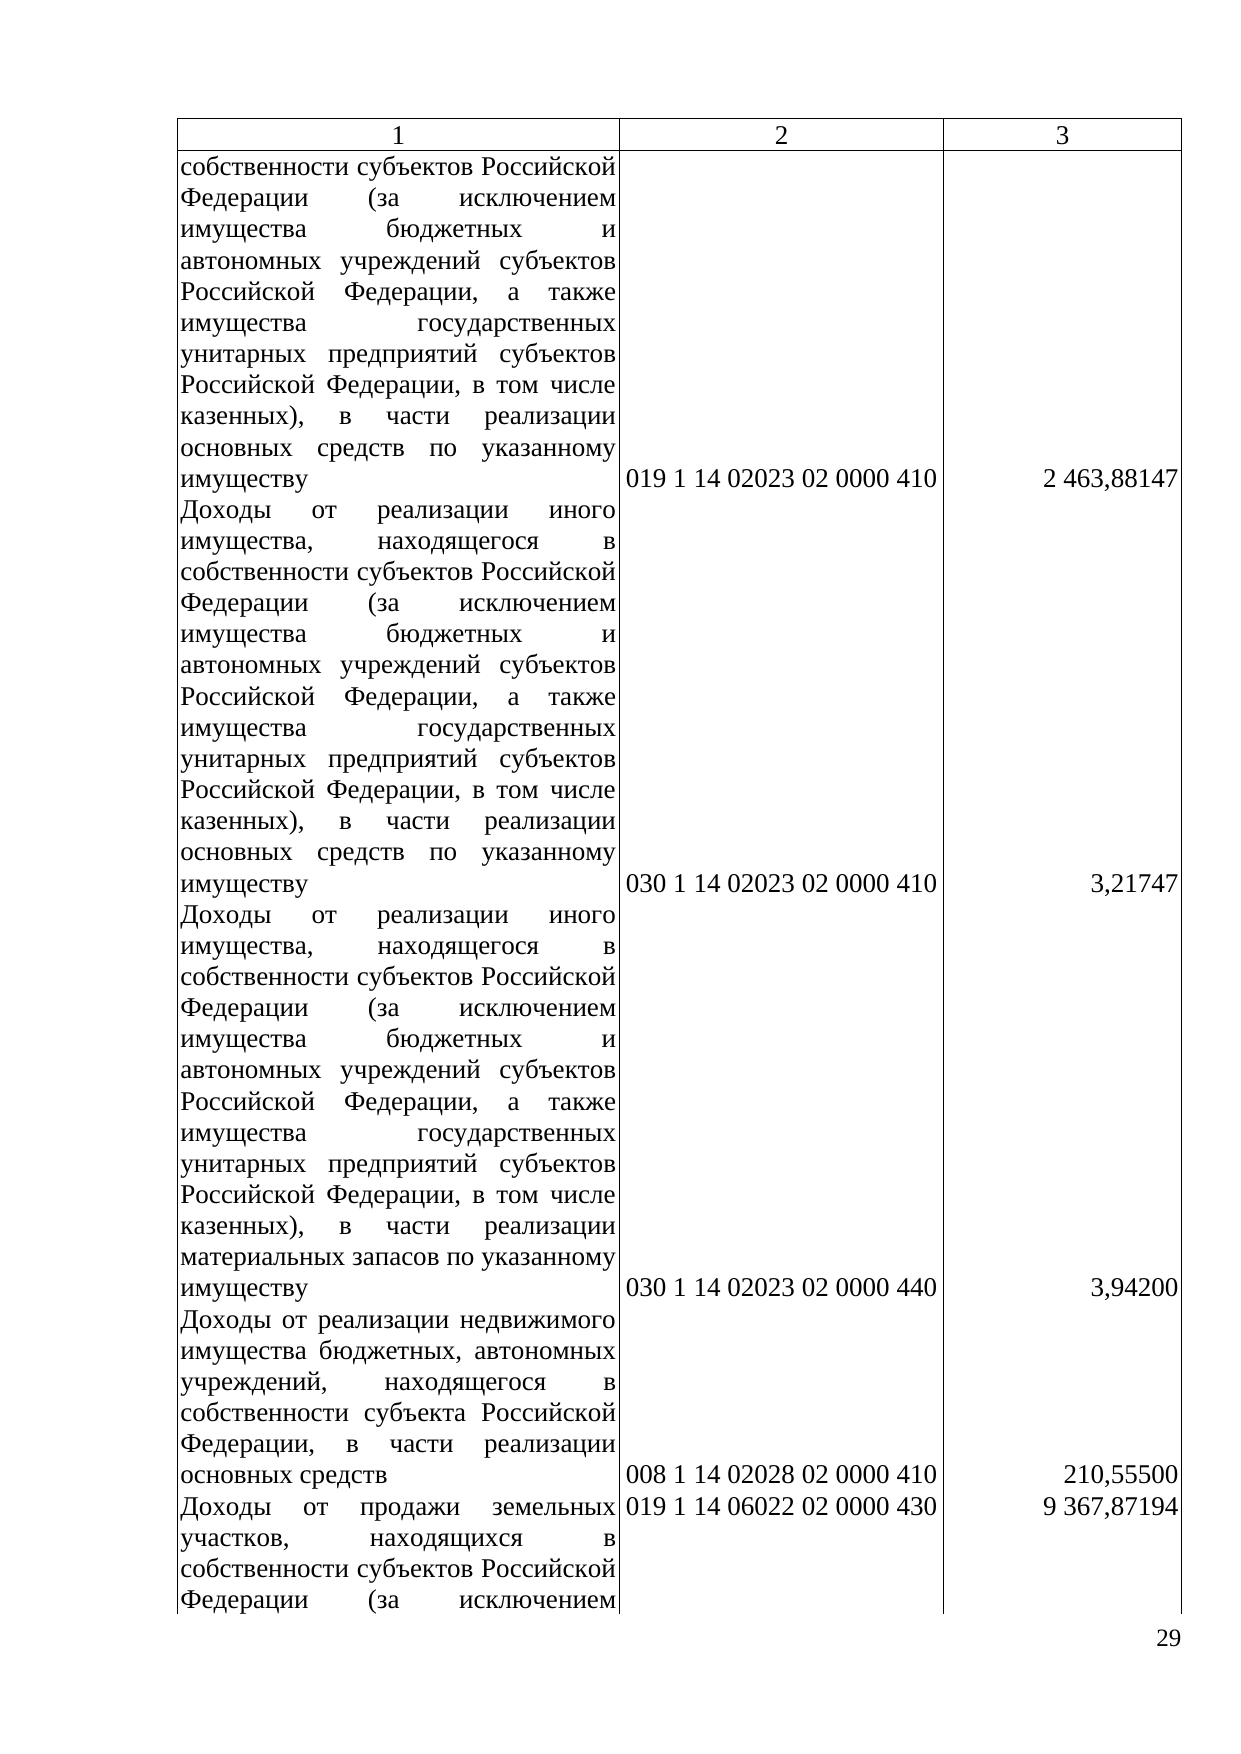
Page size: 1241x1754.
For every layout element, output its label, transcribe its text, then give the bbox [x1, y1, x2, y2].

table_cell 9 367,87194 [944, 1490, 1181, 1614]
table_cell Доходы от реализации недвижимого имущества бюджетных, автономных учреждений, находящегося в собственности субъекта Российской Федерации, в части реализации основных средств [178, 1303, 619, 1489]
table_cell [178, 1490, 619, 1614]
table_cell 030 1 14 02023 02 0000 410 [620, 493, 943, 898]
table_cell 3,21747 [944, 493, 1181, 898]
table_cell 3,94200 [944, 898, 1181, 1303]
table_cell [178, 151, 619, 493]
table_header 3 [944, 119, 1181, 150]
table_cell 030 1 14 02023 02 0000 440 [620, 898, 943, 1303]
table_cell 210,55500 [944, 1303, 1181, 1489]
table_cell Доходы от реализации иного имущества, находящегося в собственности субъектов Российской Федерации (за исключением имущества бюджетных и автономных учреждений субъектов Российской Федерации, а также имущества государственных унитарных предприятий субъектов Российской Федерации, в том числе казенных), в части реализации материальных запасов по указанному имуществу [178, 898, 619, 1303]
table_cell 008 1 14 02028 02 0000 410 [620, 1303, 943, 1489]
table_header 2 [620, 119, 943, 150]
table_cell 2 463,88147 [944, 151, 1181, 493]
table_header 1 [178, 119, 619, 150]
table_cell 019 1 14 02023 02 0000 410 [620, 151, 943, 493]
table_cell 019 1 14 06022 02 0000 430 [620, 1490, 943, 1614]
